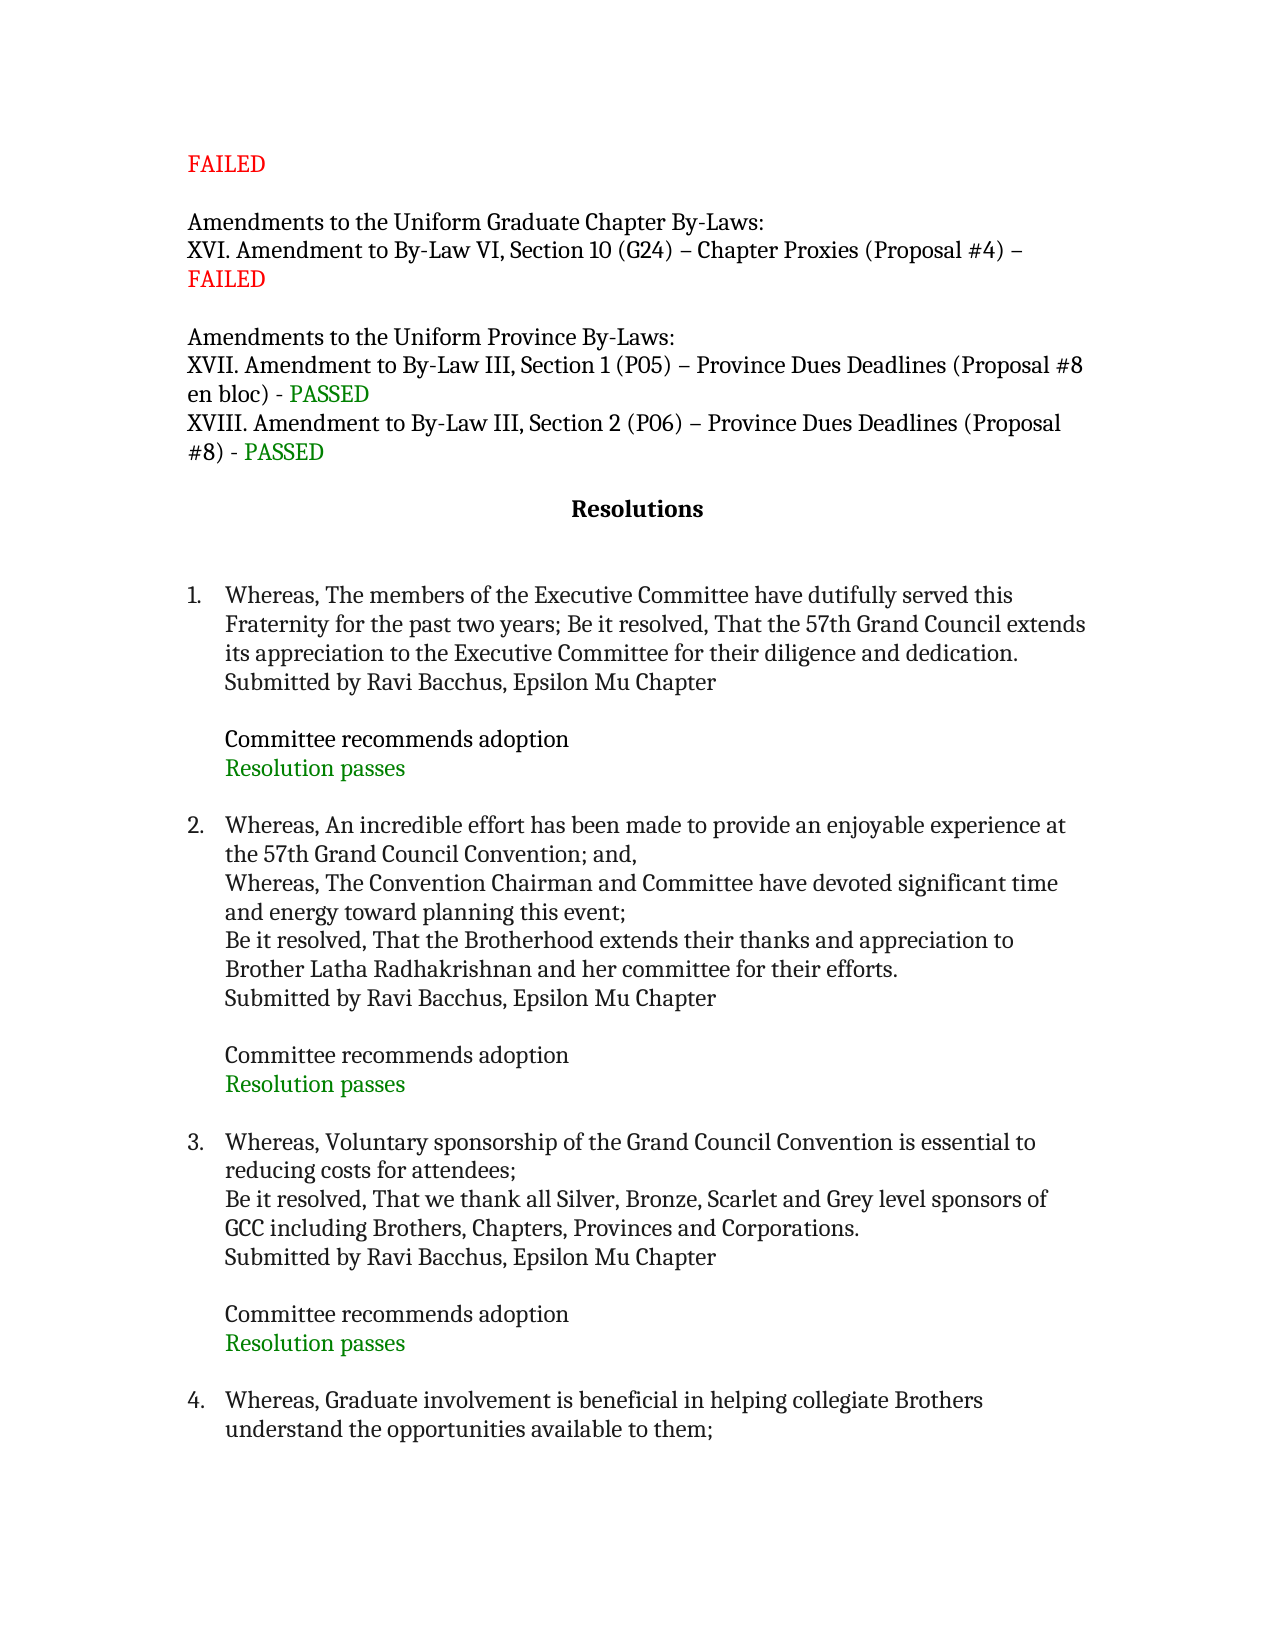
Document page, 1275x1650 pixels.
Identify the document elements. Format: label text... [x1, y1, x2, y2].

text Be it resolved, That the Brotherhood extends their thanks and appreciation to Brother Latha Radhakrishnan and her committee for their efforts. [225, 926, 1087, 984]
list Submitted by Ravi Bacchus, Epsilon Mu Chapter [225, 1242, 1087, 1271]
list Whereas, Voluntary sponsorship of the Grand Council Convention is essential to reducing costs for attendees; [187, 1127, 1087, 1185]
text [187, 150, 1087, 179]
list Committee recommends adoption [225, 1300, 1087, 1329]
list Committee recommends adoption [225, 725, 1087, 754]
text XVII. Amendment to By-Law III, Section 1 (P05) – Province Dues Deadlines (Proposal #8 en bloc) - PASSED [187, 351, 1087, 409]
list Submitted by Ravi Bacchus, Epsilon Mu Chapter [225, 984, 1087, 1012]
list Submitted by Ravi Bacchus, Epsilon Mu Chapter [225, 667, 1087, 696]
text Whereas, The Convention Chairman and Committee have devoted significant time and energy toward planning this event; [225, 869, 1087, 926]
text Be it resolved, That we thank all Silver, Bronze, Scarlet and Grey level sponsors of GCC including Brothers, Chapters, Provinces and Corporations. [225, 1185, 1087, 1242]
text XVIII. Amendment to By-Law III, Section 2 (P06) – Province Dues Deadlines (Proposal #8) - PASSED [187, 409, 1087, 466]
text XVI. Amendment to By-Law VI, Section 10 (G24) – Chapter Proxies (Proposal #4) – FAILED [187, 236, 1087, 294]
text Amendments to the Uniform Graduate Chapter By-Laws: [187, 207, 1087, 236]
list Resolution passes [225, 1329, 1087, 1357]
list Whereas, Graduate involvement is beneficial in helping collegiate Brothers understand the opportunities available to them; [187, 1386, 1087, 1444]
text Resolutions [187, 495, 1087, 524]
list Whereas, An incredible effort has been made to provide an enjoyable experience at the 57th Grand Council Convention; and, [187, 811, 1087, 869]
text Amendments to the Uniform Province By-Laws: [187, 322, 1087, 351]
list Whereas, The members of the Executive Committee have dutifully served this Fraternity for the past two years; Be it resolved, That the 57th Grand Council extends its appreciation to the Executive Committee for their diligence and dedication. [187, 581, 1087, 667]
list Resolution passes [225, 754, 1087, 782]
list Resolution passes [187, 1070, 1087, 1099]
list Committee recommends adoption [225, 1041, 1087, 1070]
